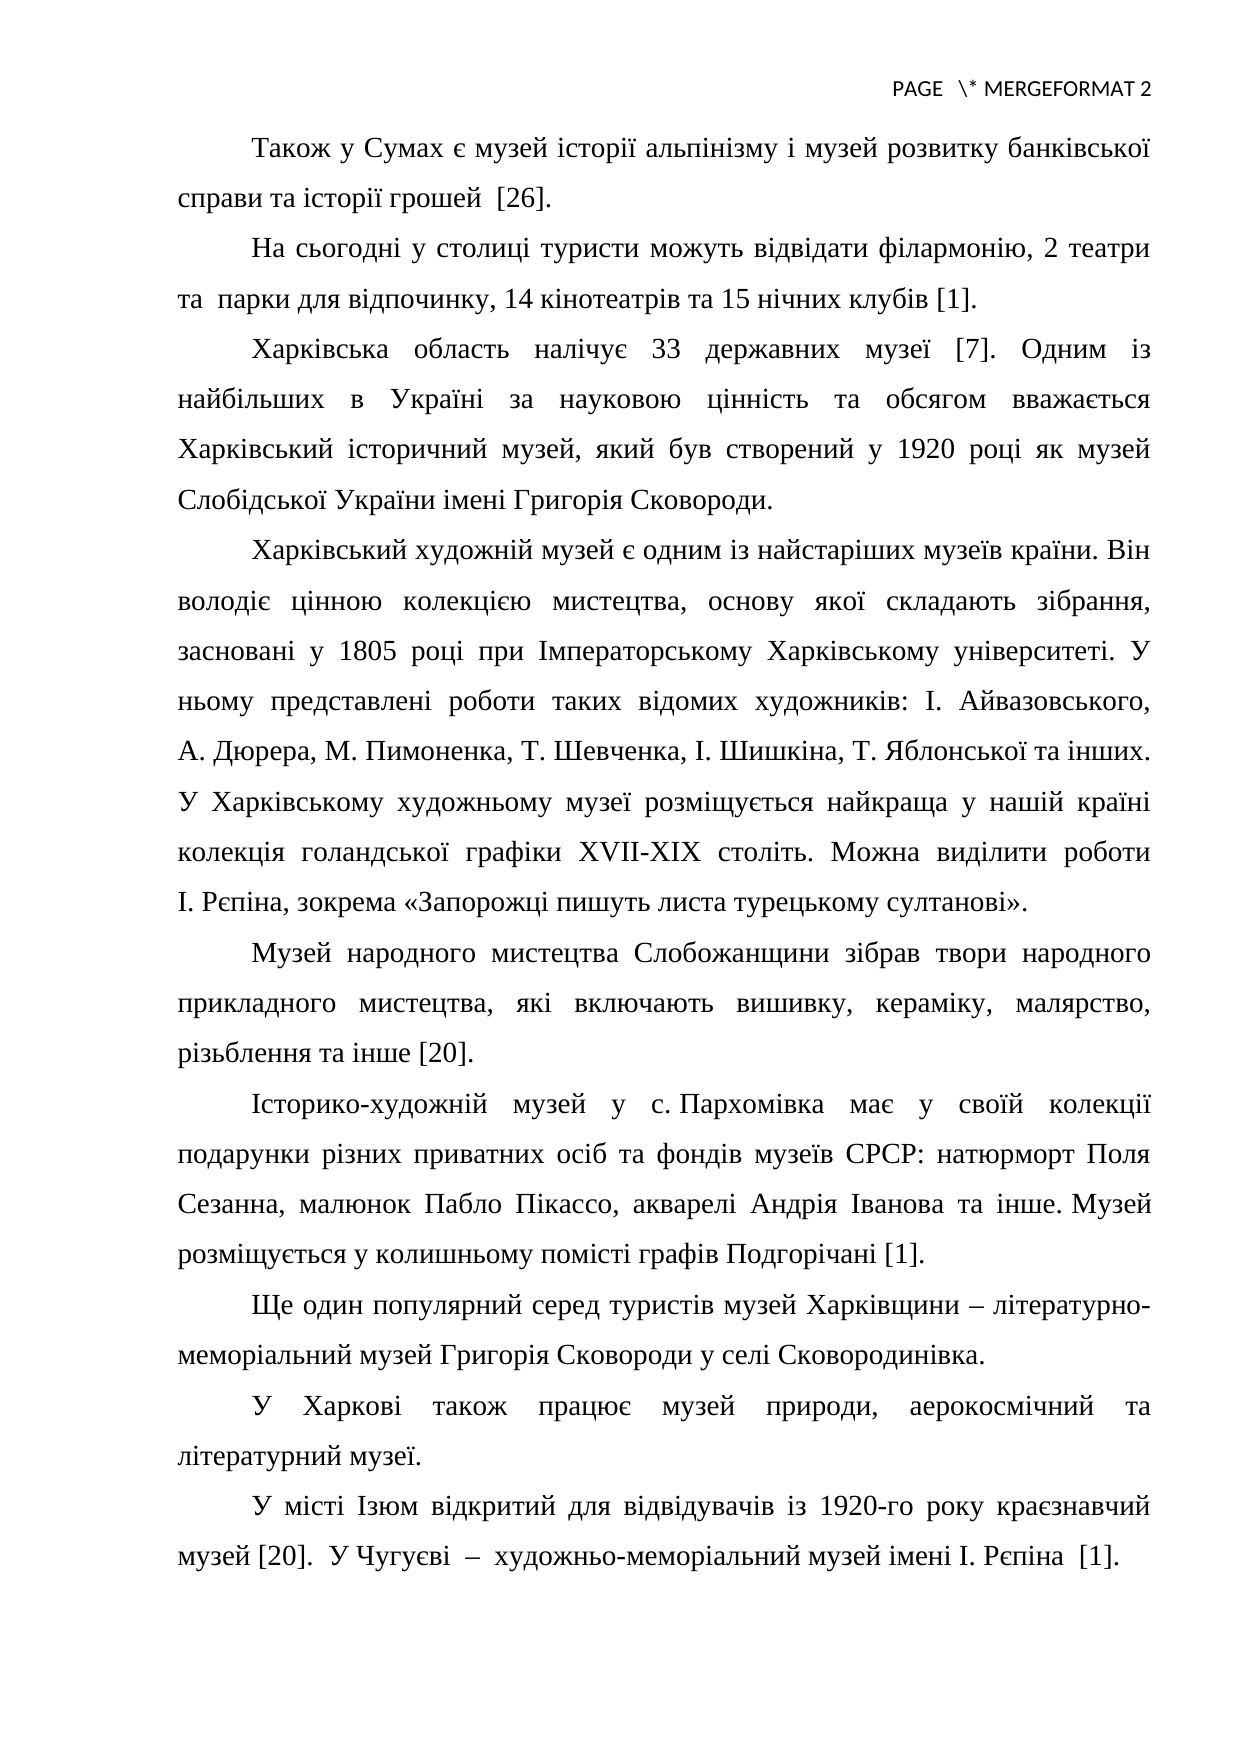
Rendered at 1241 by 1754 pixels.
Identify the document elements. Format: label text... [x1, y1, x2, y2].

text У місті Ізюм відкритий для відвідувачів із 1920-го року краєзнавчий музей [20]. У Чугуєві – художньо-меморіальний музей імені І. Рєпіна [1]. [177, 1488, 1152, 1572]
text У Харкові також працює музей природи, аерокосмічний та літературний музеї. [177, 1388, 1152, 1471]
text Також у Сумах є музей історії альпінізму і музей розвитку банківської справи та історії грошей [26]. [177, 130, 1152, 214]
text Ще один популярний серед туристів музей Харківщини – літературно-меморіальний музей Григорія Сковороди у селі Сковородинівка. [177, 1287, 1152, 1371]
text На сьогодні у столиці туристи можуть відвідати філармонію, 2 театри та парки для відпочинку, 14 кінотеатрів та 15 нічних клубів [1]. [177, 230, 1152, 314]
text Харківська область налічує 33 державних музеї [7]. Одним із найбільших в Україні за науковою цінність та обсягом вважається Харківський історичний музей, який був створений у 1920 році як музей Слобідської України імені Григорія Сковороди. [177, 331, 1152, 516]
text Харківський художній музей є одним із найстаріших музеїв країни. Він володіє цінною колекцією мистецтва, основу якої складають зібрання, засновані у 1805 році при Імператорському Харківському університеті. У ньому представлені роботи таких відомих художників: І. Айвазовського, А. Дюрера, М. Пимоненка, Т. Шевченка, І. Шишкіна, Т. Яблонської та інших. У Харківському художньому музеї розміщується найкраща у нашій країні колекція голандської графіки XVII-XIX століть. Можна виділити роботи І. Рєпіна, зокрема «Запорожці пишуть листа турецькому султанові». [177, 532, 1152, 918]
text Історико-художній музей у с. Пархомівка має у своїй колекції подарунки різних приватних осіб та фондів музеїв СРСР: натюрморт Поля Сезанна, малюнок Пабло Пікассо, акварелі Андрія Іванова та інше. Музей розміщується у колишньому помісті графів Подгорічані [1]. [177, 1086, 1152, 1270]
text Музей народного мистецтва Слобожанщини зібрав твори народного прикладного мистецтва, які включають вишивку, кераміку, малярство, різьблення та інше [20]. [177, 935, 1152, 1069]
